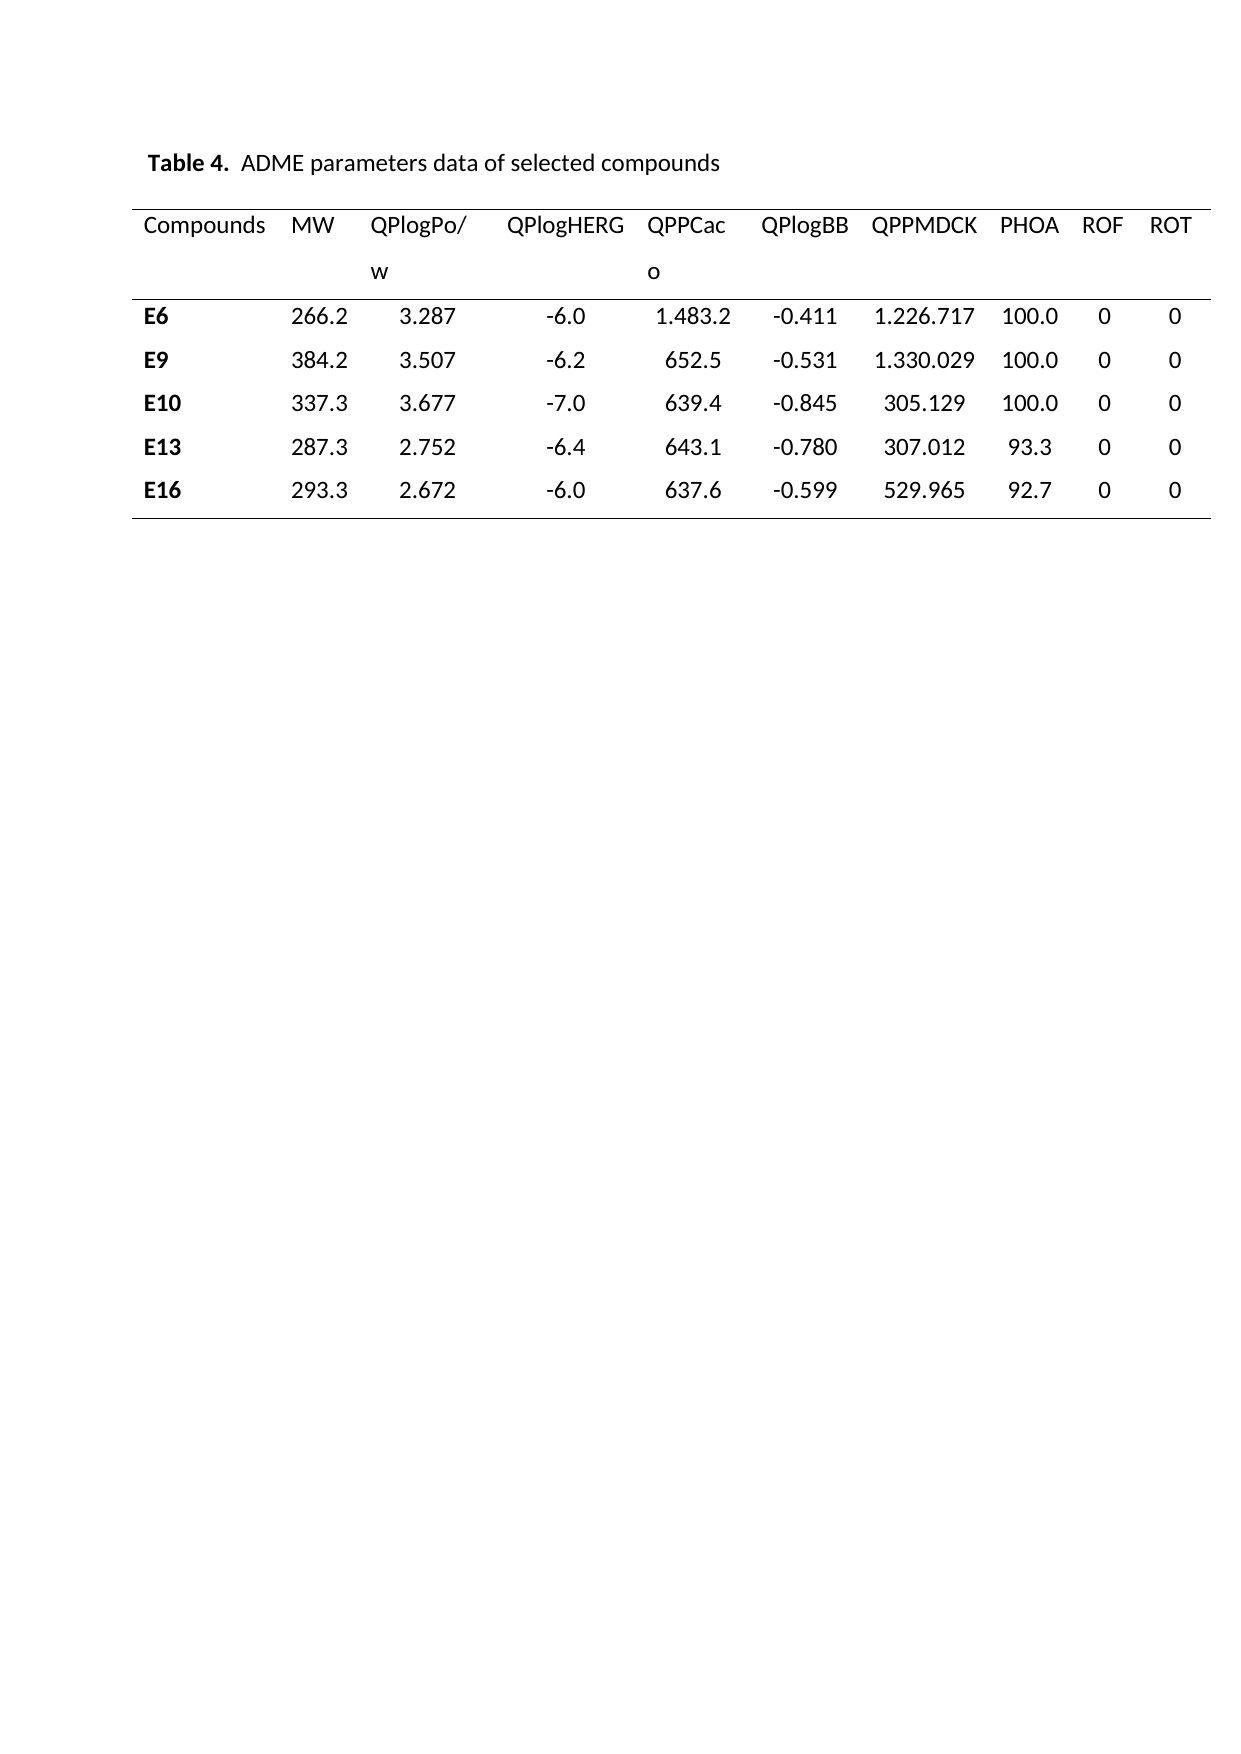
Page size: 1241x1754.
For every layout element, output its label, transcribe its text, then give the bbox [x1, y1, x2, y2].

table_cell 637.6 [636, 475, 750, 518]
table_header ROF [1071, 210, 1138, 299]
table_cell 287.3 [280, 431, 359, 475]
table_header QPPCaco [636, 210, 750, 299]
table_header Compounds [132, 210, 279, 299]
table_cell 1.330.029 [860, 344, 988, 387]
table_cell E13 [132, 431, 279, 475]
table_cell 0 [1071, 431, 1138, 475]
table_cell 0 [1071, 388, 1138, 431]
table_cell 652.5 [636, 344, 750, 387]
table_cell 307.012 [860, 431, 988, 475]
table_cell -6.0 [496, 300, 636, 344]
table_cell 2.752 [359, 431, 496, 475]
table_cell 1.226.717 [860, 300, 988, 344]
table_cell 100.0 [989, 344, 1071, 387]
table_header ROT [1138, 210, 1211, 299]
table_cell 293.3 [280, 475, 359, 518]
table_cell 2.672 [359, 475, 496, 518]
table_header PHOA [989, 210, 1071, 299]
table_cell -7.0 [496, 388, 636, 431]
table_cell -6.4 [496, 431, 636, 475]
table_cell -0.780 [750, 431, 860, 475]
table_header QPPMDCK [860, 210, 988, 299]
table_cell 1.483.2 [636, 300, 750, 344]
table_cell -0.599 [750, 475, 860, 518]
table_cell 305.129 [860, 388, 988, 431]
table_cell E16 [132, 475, 279, 518]
table_cell 384.2 [280, 344, 359, 387]
table_cell 0 [1071, 300, 1138, 344]
table_cell 0 [1138, 388, 1211, 431]
table_header QPlogHERG [496, 210, 636, 299]
table_header QPlogBB [750, 210, 860, 299]
table_cell 3.287 [359, 300, 496, 344]
table_cell 100.0 [989, 300, 1071, 344]
table_cell -0.411 [750, 300, 860, 344]
text Table 4. ADME parameters data of selected compounds [148, 148, 1093, 178]
table_cell 3.677 [359, 388, 496, 431]
table_header QPlogPo/w [359, 210, 496, 299]
table_cell E6 [132, 300, 279, 344]
table_cell -0.845 [750, 388, 860, 431]
table_cell 3.507 [359, 344, 496, 387]
table_cell 0 [1138, 344, 1211, 387]
table_cell -0.531 [750, 344, 860, 387]
table_cell E10 [132, 388, 279, 431]
table_cell 0 [1138, 300, 1211, 344]
table_header MW [280, 210, 359, 299]
table_cell 0 [1071, 344, 1138, 387]
table_cell 0 [1071, 475, 1138, 518]
table_cell 266.2 [280, 300, 359, 344]
table_cell 337.3 [280, 388, 359, 431]
table_cell 93.3 [989, 431, 1071, 475]
table_cell -6.2 [496, 344, 636, 387]
table_cell -6.0 [496, 475, 636, 518]
table_cell E9 [132, 344, 279, 387]
table_cell 643.1 [636, 431, 750, 475]
table_cell 100.0 [989, 388, 1071, 431]
table_cell 639.4 [636, 388, 750, 431]
table_cell 529.965 [860, 475, 988, 518]
table_cell 0 [1138, 431, 1211, 475]
table_cell 92.7 [989, 475, 1071, 518]
table_cell 0 [1138, 475, 1211, 518]
